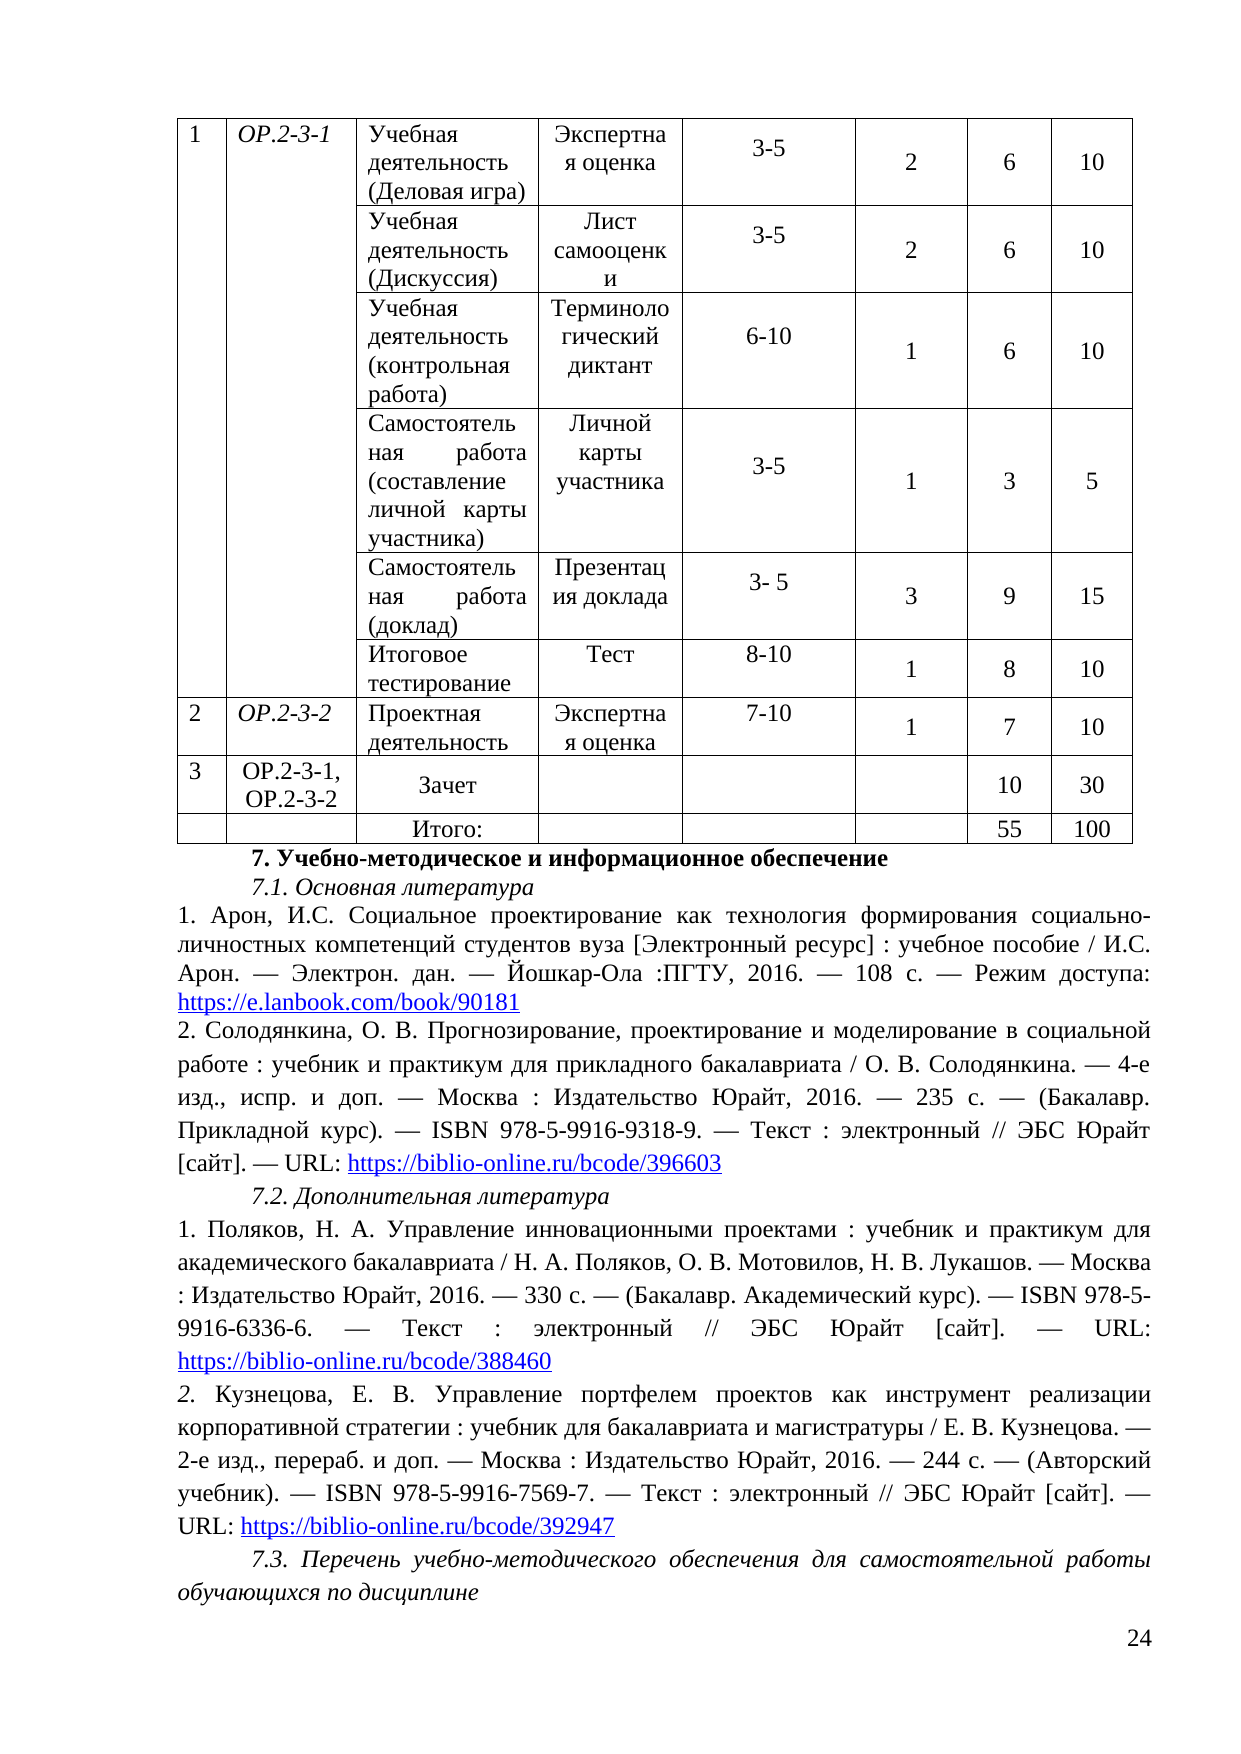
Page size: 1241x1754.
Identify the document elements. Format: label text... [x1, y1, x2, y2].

table_cell 6 [968, 293, 1051, 408]
table_cell ОР.2-3-1 [227, 119, 356, 697]
table_cell [856, 756, 967, 813]
table_cell 1 [856, 698, 967, 755]
table_cell 2 [856, 119, 967, 205]
table_cell [683, 756, 855, 813]
table_cell 1 [856, 293, 967, 408]
table_cell 1 [856, 409, 967, 552]
table_cell 3 [178, 756, 226, 813]
table_cell 10 [1052, 119, 1132, 205]
table_cell 3-5 [683, 409, 855, 552]
table_cell 5 [1052, 409, 1132, 552]
text 7.1. Основная литература [177, 872, 1152, 901]
table_cell 10 [1052, 293, 1132, 408]
table_cell 3- 5 [683, 553, 855, 639]
table_cell 8-10 [683, 640, 855, 697]
table_cell Учебная деятельность (Деловая игра) [357, 119, 538, 205]
table_cell 9 [968, 553, 1051, 639]
text 2. Солодянкина, О. В. Прогнозирование, проектирование и моделирование в социальной работе : учебник и практикум для прикладного бакалавриата / О. В. Солодянкина. — 4-е изд., испр. и доп. — Москва : Издательство Юрайт, 2016. — 235 с. — (Бакалавр. Прикладной курс). — ISBN 978-5-9916-9318-9. — Текст : электронный // ЭБС Юрайт [сайт]. — URL: https://biblio-online.ru/bcode/396603 [177, 1016, 1152, 1176]
table_cell 8 [968, 640, 1051, 697]
table_cell Тест [539, 640, 682, 697]
table_cell 3 [968, 409, 1051, 552]
table_cell 10 [1052, 206, 1132, 292]
table_cell Личной карты участника [539, 409, 682, 552]
table_cell 100 [1052, 814, 1132, 843]
table_cell [856, 814, 967, 843]
table_cell 2 [856, 206, 967, 292]
table_cell [227, 814, 356, 843]
text 2. Кузнецова, Е. В. Управление портфелем проектов как инструмент реализации корпоративной стратегии : учебник для бакалавриата и магистратуры / Е. В. Кузнецова. — 2-е изд., перераб. и доп. — Москва : Издательство Юрайт, 2016. — 244 с. — (Авторский учебник). — ISBN 978-5-9916-7569-7. — Текст : электронный // ЭБС Юрайт [сайт]. — URL: https://biblio-online.ru/bcode/392947 [177, 1379, 1152, 1540]
table_cell ОР.2-3-1, ОР.2-3-2 [227, 756, 356, 813]
table_cell Зачет [357, 756, 538, 813]
table_cell [539, 756, 682, 813]
table_cell Самостоятельная работа (составление личной карты участника) [357, 409, 538, 552]
table_cell Презентация доклада [539, 553, 682, 639]
table_cell 2 [178, 698, 226, 755]
table_cell 6-10 [683, 293, 855, 408]
table_cell 10 [968, 756, 1051, 813]
table_cell 6 [968, 119, 1051, 205]
table_cell 3-5 [683, 206, 855, 292]
table_cell 3 [856, 553, 967, 639]
text 7. Учебно-методическое и информационное обеспечение [177, 843, 1152, 872]
table_cell Учебная деятельность (Дискуссия) [357, 206, 538, 292]
table_cell Экспертная оценка [539, 119, 682, 205]
table_cell 10 [1052, 698, 1132, 755]
table_cell 3-5 [683, 119, 855, 205]
table_cell Самостоятельная работа (доклад) [357, 553, 538, 639]
table_cell Итого: [357, 814, 538, 843]
table_cell Лист самооценки [539, 206, 682, 292]
table_cell Экспертная оценка [539, 698, 682, 755]
table_cell 10 [1052, 640, 1132, 697]
table_cell 7-10 [683, 698, 855, 755]
table_cell Итоговое тестирование [357, 640, 538, 697]
text 7.2. Дополнительная литература [177, 1181, 1152, 1209]
table_cell [683, 814, 855, 843]
text 7.3. Перечень учебно-методического обеспечения для самостоятельной работы обучающихся по дисциплине [177, 1544, 1152, 1606]
table_cell Учебная деятельность (контрольная работа) [357, 293, 538, 408]
table_cell 55 [968, 814, 1051, 843]
table_cell Терминологический диктант [539, 293, 682, 408]
table_cell 6 [968, 206, 1051, 292]
table_cell 1 [856, 640, 967, 697]
table_cell 15 [1052, 553, 1132, 639]
text 1. Арон, И.С. Социальное проектирование как технология формирования социально-личностных компетенций студентов вуза [Электронный ресурс] : учебное пособие / И.С. Арон. — Электрон. дан. — Йошкар-Ола :ПГТУ, 2016. — 108 с. — Режим доступа: https://e.lanbook.com/book/90181 [177, 901, 1152, 1016]
table_cell Проектная деятельность [357, 698, 538, 755]
text 1. Поляков, Н. А. Управление инновационными проектами : учебник и практикум для академического бакалавриата / Н. А. Поляков, О. В. Мотовилов, Н. В. Лукашов. — Москва : Издательство Юрайт, 2016. — 330 с. — (Бакалавр. Академический курс). — ISBN 978-5-9916-6336-6. — Текст : электронный // ЭБС Юрайт [сайт]. — URL: https://biblio-online.ru/bcode/388460 [177, 1214, 1152, 1374]
table_cell 1 [178, 119, 226, 697]
table_cell ОР.2-3-2 [227, 698, 356, 755]
table_cell [539, 814, 682, 843]
table_cell [178, 814, 226, 843]
table_cell 30 [1052, 756, 1132, 813]
table_cell 7 [968, 698, 1051, 755]
